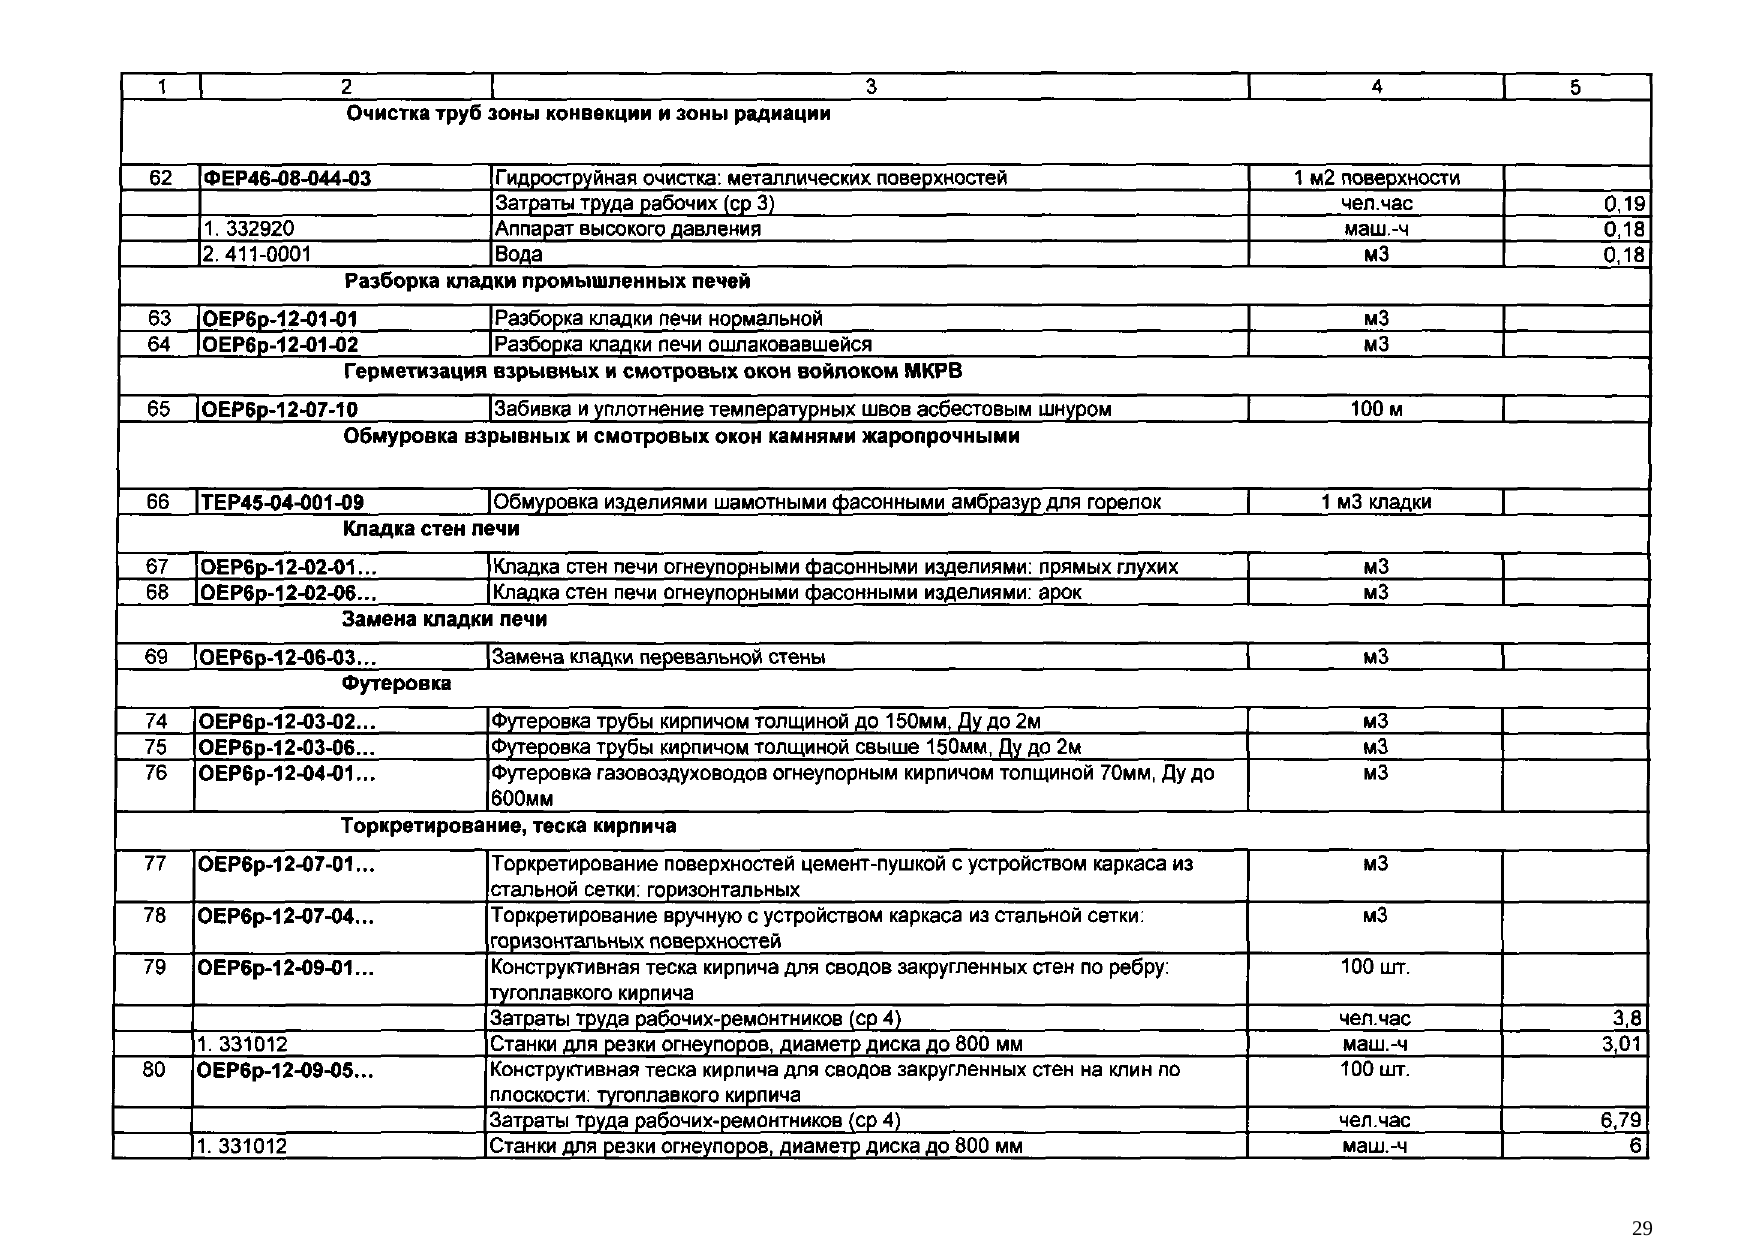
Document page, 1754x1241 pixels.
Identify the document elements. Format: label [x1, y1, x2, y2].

picture [111, 71, 1653, 1160]
